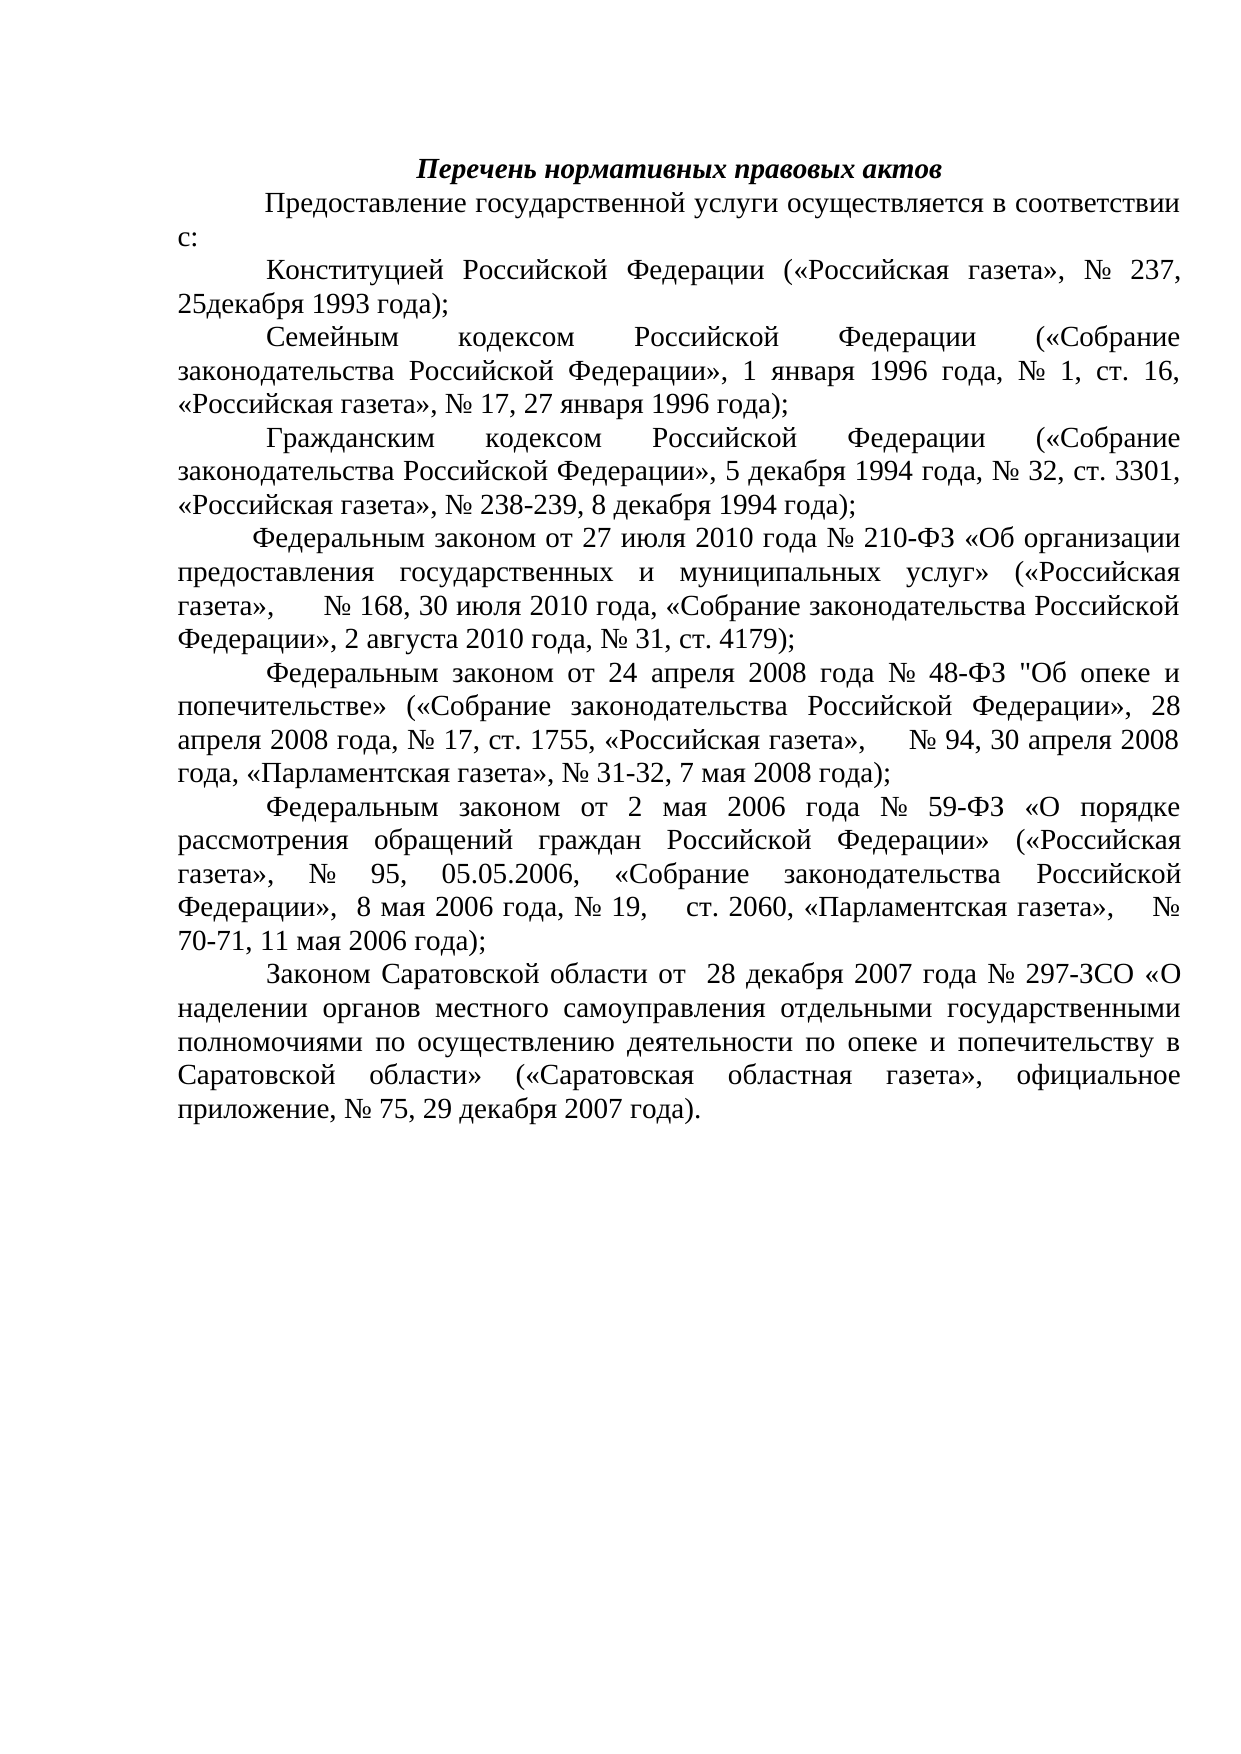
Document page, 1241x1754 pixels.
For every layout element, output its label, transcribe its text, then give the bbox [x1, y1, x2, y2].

title Предоставление государственной услуги осуществляется в соответствии с: [177, 185, 1181, 252]
text Конституцией Российской Федерации («Российская газета», № 237, 25декабря 1993 года); [177, 252, 1181, 319]
text Федеральным законом от 24 апреля 2008 года № 48-ФЗ "Об опеке и попечительстве» («Собрание законодательства Российской Федерации», 28 апреля 2008 года, № 17, ст. 1755, «Российская газета», № 94, 30 апреля 2008 года, «Парламентская газета», № 31-32, 7 мая 2008 года); [177, 655, 1181, 789]
text Семейным кодексом Российской Федерации («Собрание законодательства Российской Федерации», 1 января 1996 года, № 1, ст. 16, «Российская газета», № 17, 27 января 1996 года); [177, 319, 1181, 420]
text Гражданским кодексом Российской Федерации («Собрание законодательства Российской Федерации», 5 декабря 1994 года, № 32, ст. 3301, «Российская газета», № 238-239, 8 декабря 1994 года); [177, 420, 1181, 521]
text Законом Саратовской области от 28 декабря 2007 года № 297-ЗСО «О наделении органов местного самоуправления отдельными государственными полномочиями по осуществлению деятельности по опеке и попечительству в Саратовской области» («Саратовская областная газета», официальное приложение, № 75, 29 декабря 2007 года). [177, 957, 1181, 1124]
list Перечень нормативных правовых актов [177, 152, 1181, 185]
text Федеральным законом от 2 мая 2006 года № 59-ФЗ «О порядке рассмотрения обращений граждан Российской Федерации» («Российская газета», № 95, 05.05.2006, «Собрание законодательства Российской Федерации», 8 мая 2006 года, № 19, ст. 2060, «Парламентская газета», № 70-71, 11 мая 2006 года); [177, 789, 1181, 957]
text Федеральным законом от 27 июля 2010 года № 210-ФЗ «Об организации предоставления государственных и муниципальных услуг» («Российская газета», № 168, 30 июля 2010 года, «Собрание законодательства Российской Федерации», 2 августа 2010 года, № 31, ст. 4179); [177, 521, 1181, 655]
